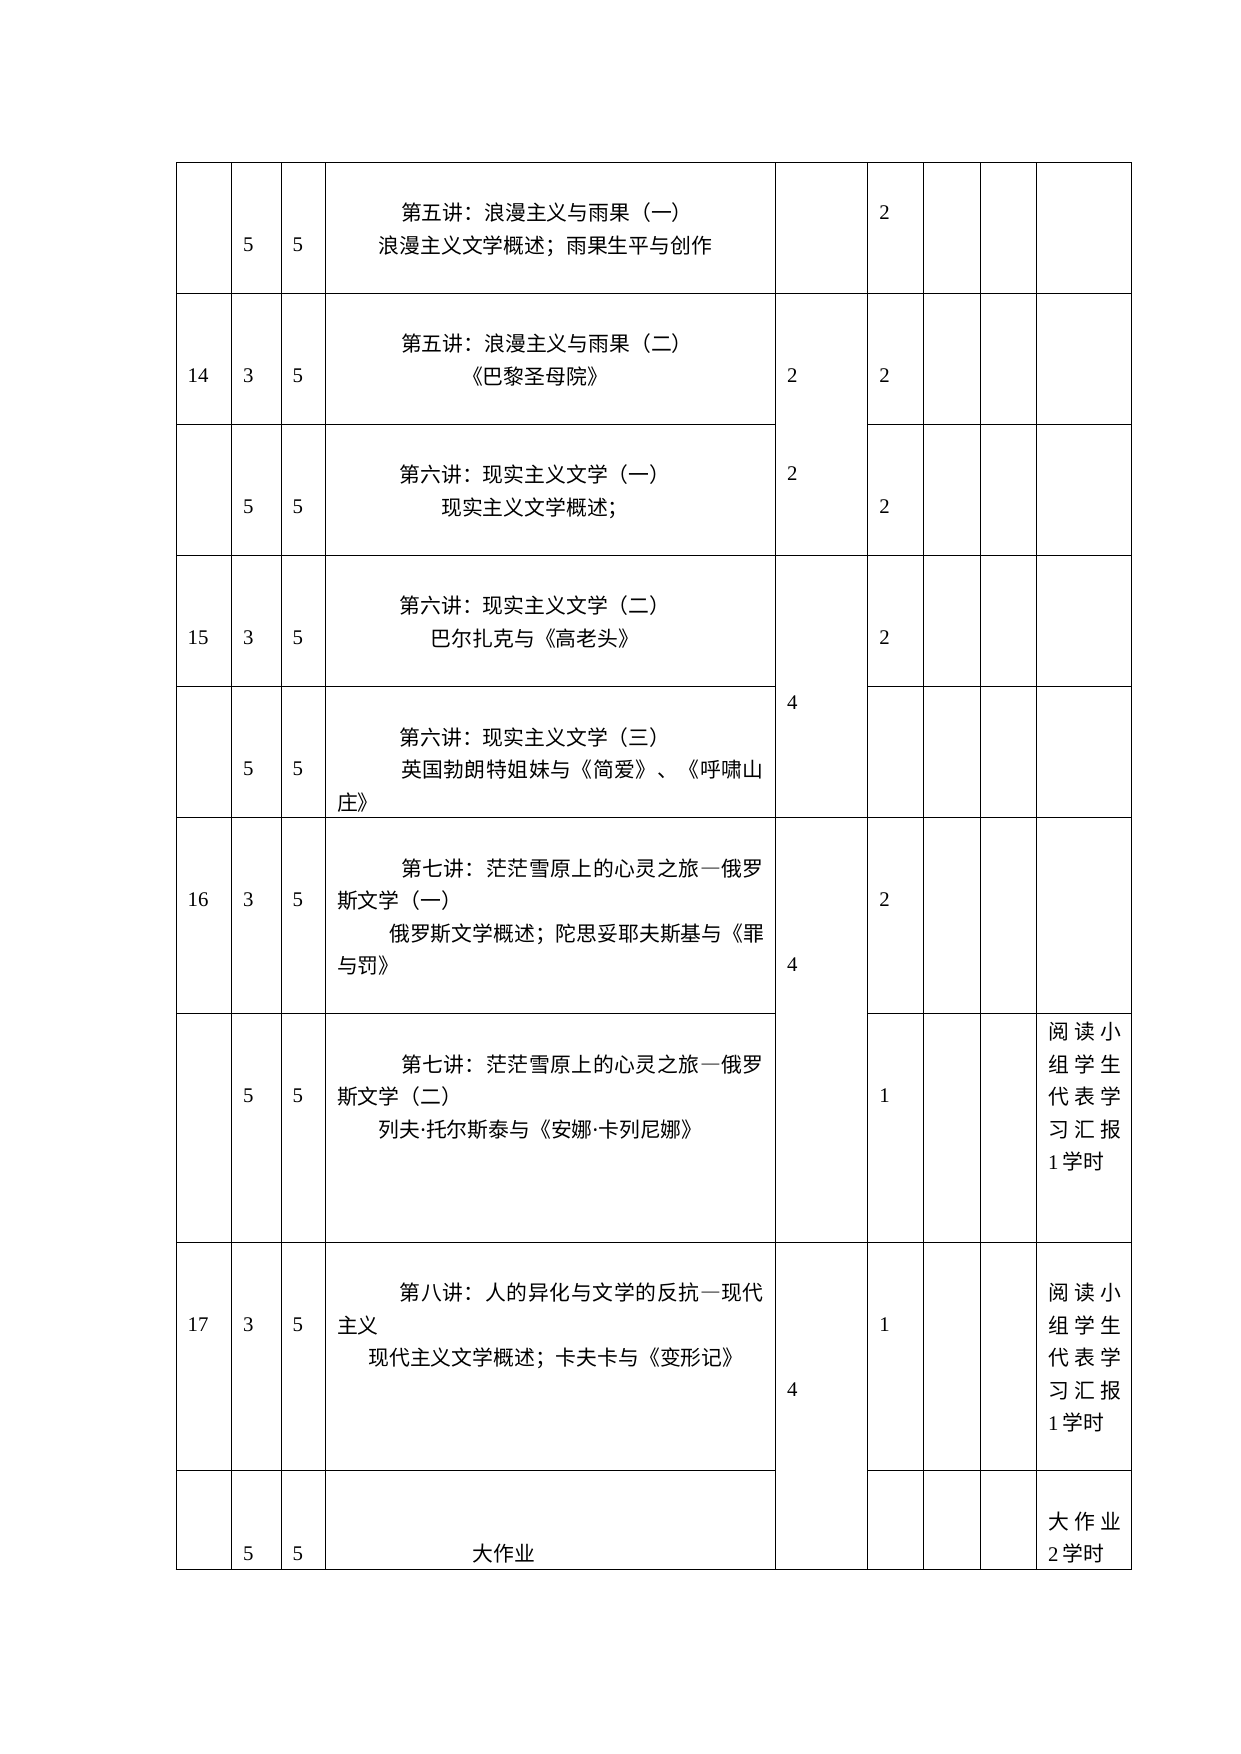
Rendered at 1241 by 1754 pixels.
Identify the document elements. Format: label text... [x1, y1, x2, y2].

table_cell 5 [232, 1014, 281, 1242]
table_cell [981, 1014, 1036, 1242]
table_cell [1037, 163, 1131, 293]
table_cell 5 [282, 556, 325, 686]
table_cell 2 2 [776, 294, 867, 555]
table_cell 阅读小组学生代表学习汇报1学时 [1037, 1014, 1131, 1242]
table_cell 1 [868, 1014, 923, 1242]
table_cell [177, 163, 231, 293]
table_cell 2 [868, 294, 923, 424]
table_cell 4 [776, 556, 867, 817]
table_cell 16 [177, 818, 231, 1013]
table_cell 5 [282, 687, 325, 817]
table_cell 2 [868, 818, 923, 1013]
table_cell 第五讲：浪漫主义与雨果（一） 浪漫主义文学概述；雨果生平与创作 [326, 163, 775, 293]
table_cell [924, 1471, 980, 1569]
table_cell 5 [282, 1471, 325, 1569]
table_cell 阅读小组学生代表学习汇报1学时 [1037, 1243, 1131, 1470]
table_cell [177, 1471, 231, 1569]
table_cell 2 [868, 163, 923, 293]
table_cell 5 [282, 163, 325, 293]
table_cell 3 [232, 1243, 281, 1470]
table_cell [981, 1243, 1036, 1470]
table_cell 第五讲：浪漫主义与雨果（二） 《巴黎圣母院》 [326, 294, 775, 424]
table_cell 2 [868, 425, 923, 555]
table_cell 4 [776, 163, 867, 293]
table_cell [981, 294, 1036, 424]
table_cell [1037, 818, 1131, 1013]
table_cell [1037, 425, 1131, 555]
table_cell [981, 687, 1036, 817]
table_cell [981, 818, 1036, 1013]
table_cell 第六讲：现实主义文学（三） 英国勃朗特姐妹与《简爱》、《呼啸山庄》 [326, 687, 775, 817]
table_cell [981, 1471, 1036, 1569]
table_cell [981, 556, 1036, 686]
table_cell 5 [232, 163, 281, 293]
table_cell [1037, 556, 1131, 686]
table_cell 5 [282, 294, 325, 424]
table_cell 3 [232, 818, 281, 1013]
table_cell 15 [177, 556, 231, 686]
table_cell [924, 687, 980, 817]
table_cell 5 [232, 687, 281, 817]
table_cell 第六讲：现实主义文学（二） 巴尔扎克与《高老头》 [326, 556, 775, 686]
table_cell [177, 1014, 231, 1242]
table_cell 5 [282, 1014, 325, 1242]
table_cell [1037, 687, 1131, 817]
table_cell 第六讲：现实主义文学（一） 现实主义文学概述； [326, 425, 775, 555]
table_cell 4 [776, 1243, 867, 1569]
table_cell 第七讲：茫茫雪原上的心灵之旅—俄罗斯文学（一） 俄罗斯文学概述；陀思妥耶夫斯基与《罪与罚》 [326, 818, 775, 1013]
table_cell [924, 163, 980, 293]
table_cell [868, 687, 923, 817]
table_cell 5 [282, 818, 325, 1013]
table_cell [177, 425, 231, 555]
table_cell 5 [232, 1471, 281, 1569]
table_cell [924, 556, 980, 686]
table_cell 14 [177, 294, 231, 424]
table_cell 1 [868, 1243, 923, 1470]
table_cell 大作业2学时 [1037, 1471, 1131, 1569]
table_cell 2 [868, 556, 923, 686]
table_cell 大作业 [326, 1471, 775, 1569]
table_cell [177, 687, 231, 817]
table_cell [924, 1014, 980, 1242]
table_cell [868, 1471, 923, 1569]
table_cell [1037, 294, 1131, 424]
table_cell 17 [177, 1243, 231, 1470]
table_cell [924, 425, 980, 555]
table_cell [924, 294, 980, 424]
table_cell 第七讲：茫茫雪原上的心灵之旅—俄罗斯文学（二） 列夫·托尔斯泰与《安娜·卡列尼娜》 [326, 1014, 775, 1242]
table_cell 5 [282, 425, 325, 555]
table_cell 第八讲：人的异化与文学的反抗—现代主义 现代主义文学概述；卡夫卡与《变形记》 [326, 1243, 775, 1470]
table_cell [981, 163, 1036, 293]
table_cell 4 [776, 818, 867, 1242]
table_cell 5 [282, 1243, 325, 1470]
table_cell 5 [232, 425, 281, 555]
table_cell [924, 818, 980, 1013]
table_cell [981, 425, 1036, 555]
table_cell 3 [232, 556, 281, 686]
table_cell [924, 1243, 980, 1470]
table_cell 3 [232, 294, 281, 424]
